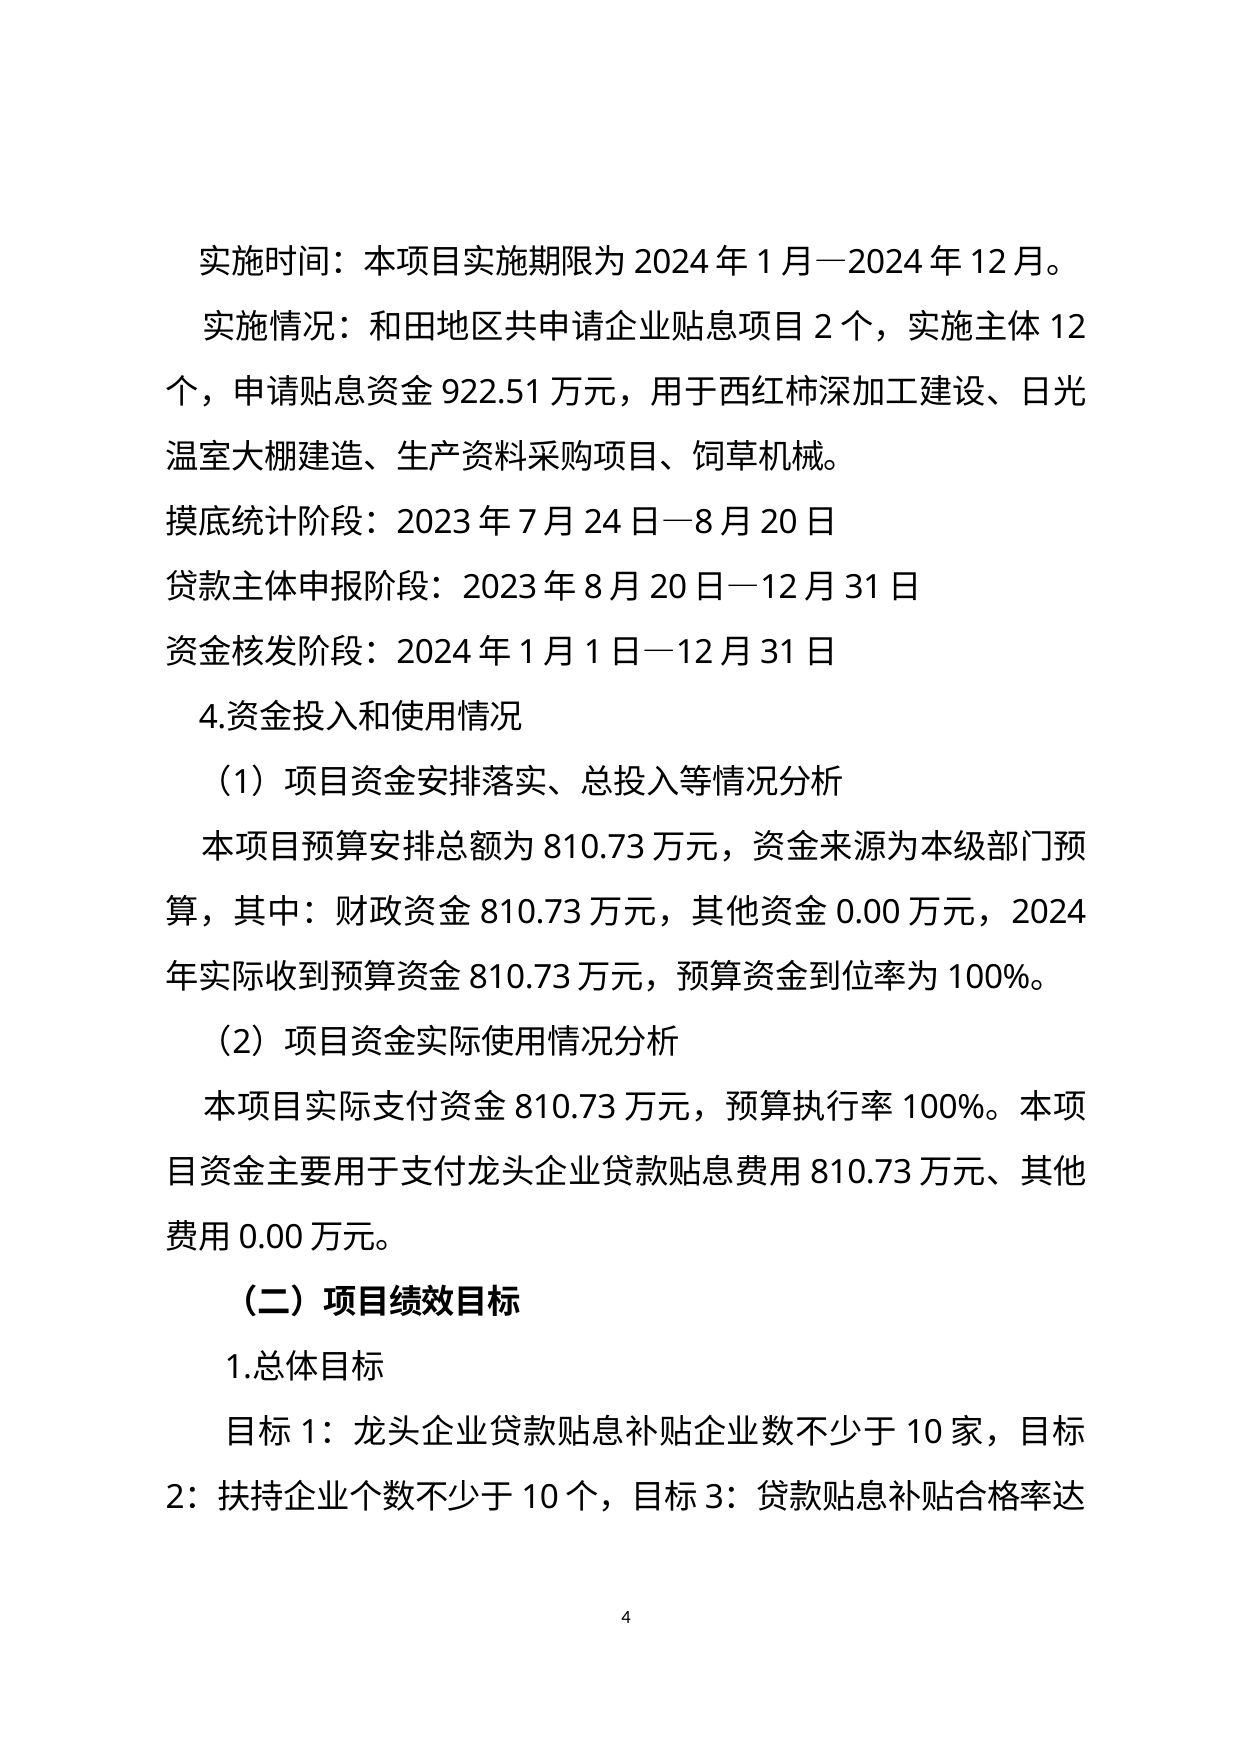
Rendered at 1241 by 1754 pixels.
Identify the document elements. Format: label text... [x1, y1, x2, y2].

text （二）项目绩效目标 [165, 1267, 1087, 1332]
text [165, 227, 1087, 1267]
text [165, 1397, 1087, 1527]
text 1.总体目标 [165, 1332, 1087, 1397]
